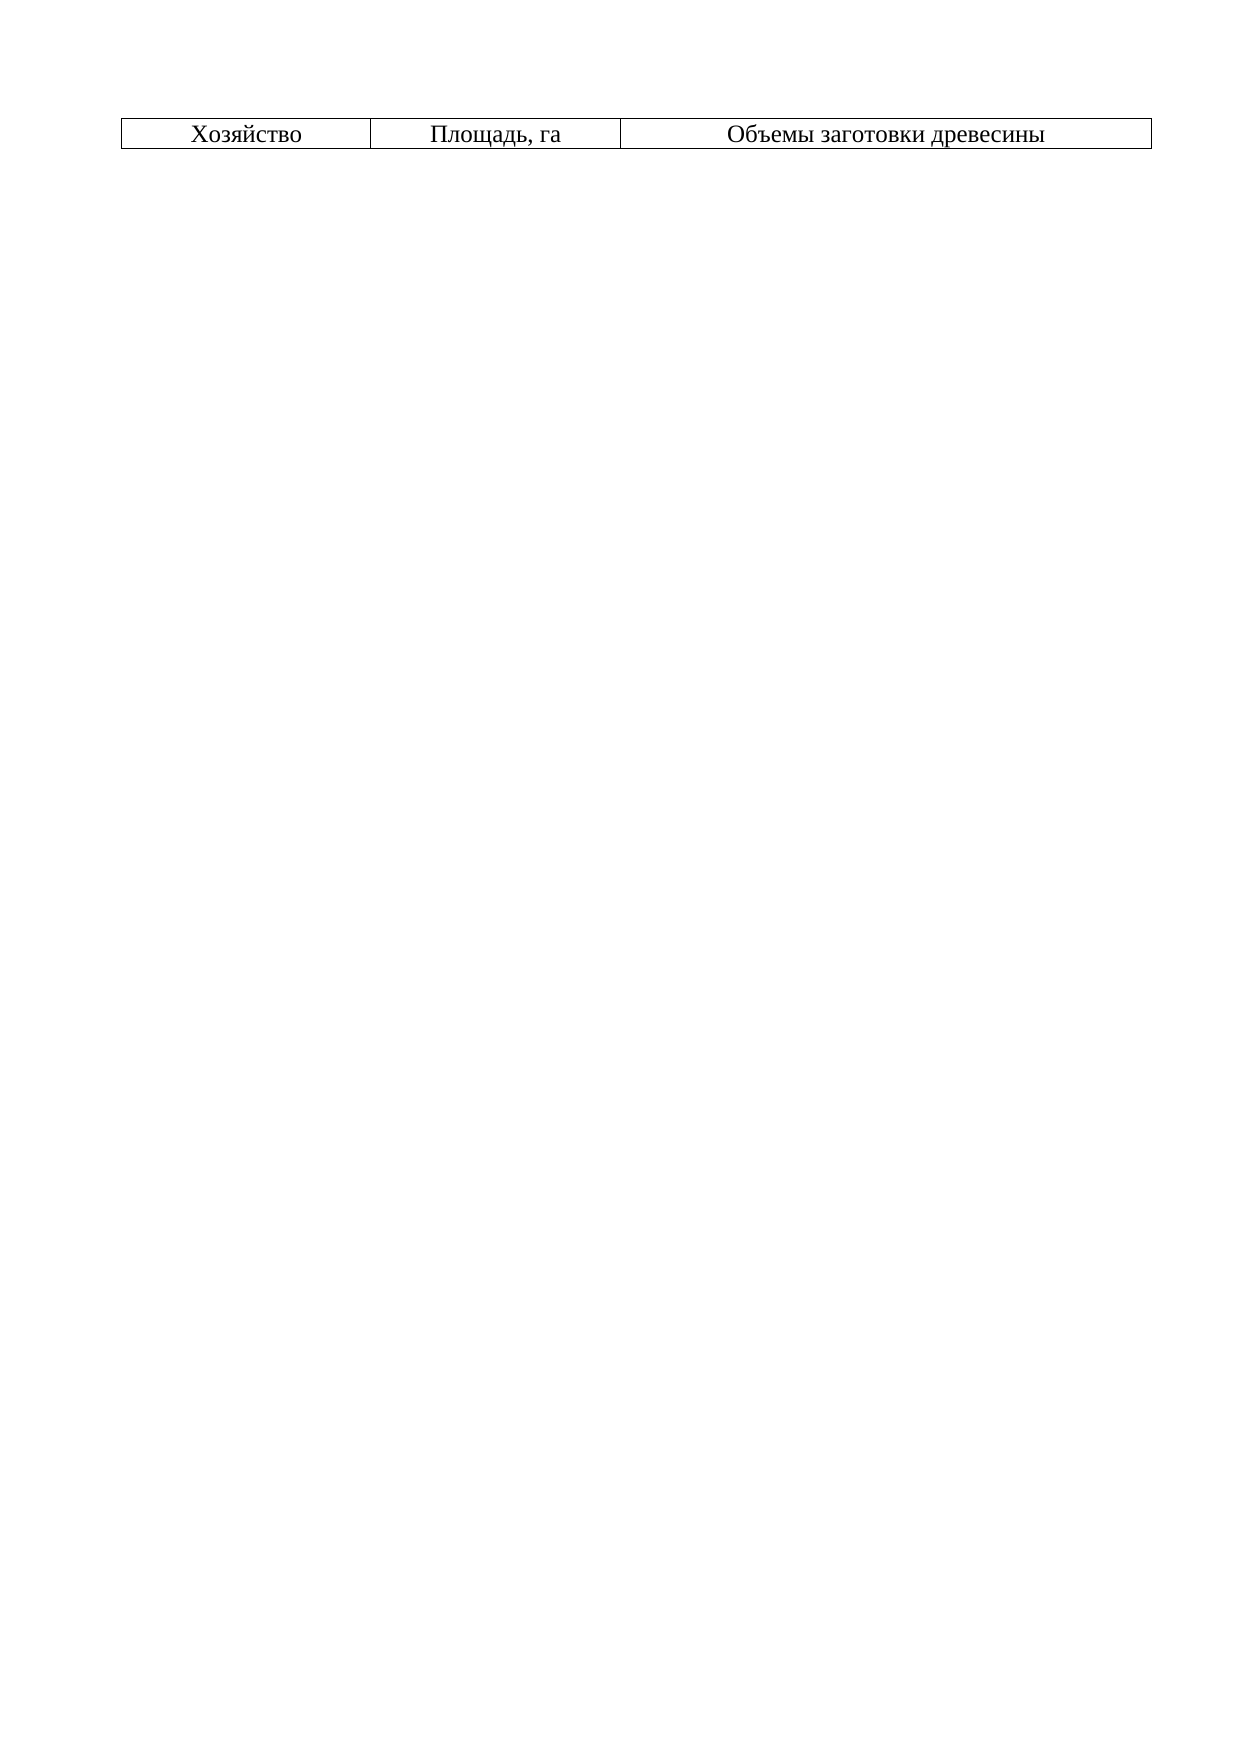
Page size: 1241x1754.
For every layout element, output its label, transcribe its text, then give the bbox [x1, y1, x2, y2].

table_header Хозяйство [122, 119, 370, 148]
table_header Объемы заготовки древесины [621, 119, 1151, 148]
table_header Площадь, га [371, 119, 620, 148]
